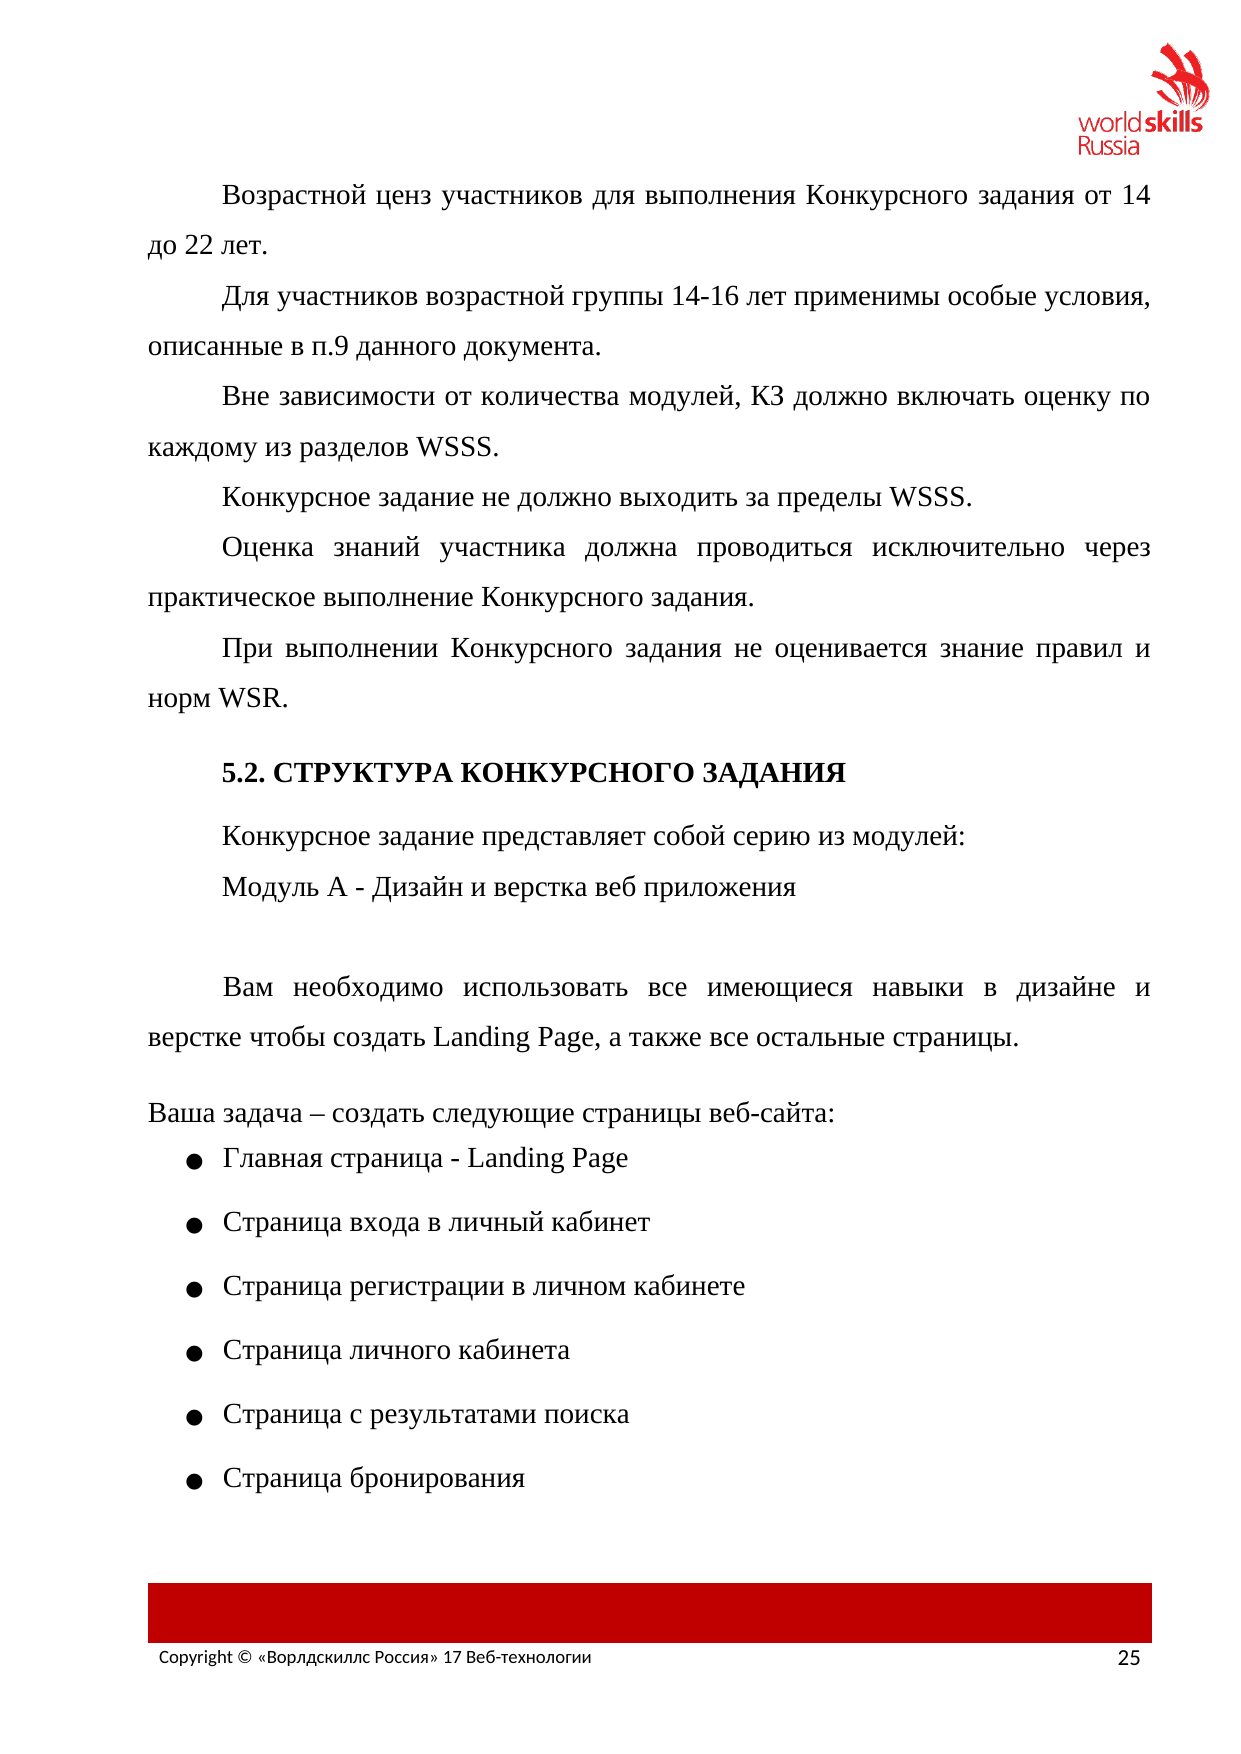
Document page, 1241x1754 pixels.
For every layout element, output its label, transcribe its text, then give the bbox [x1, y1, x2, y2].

text Вам необходимо использовать все имеющиеся навыки в дизайне и верстке чтобы создать Landing Page, а также все остальные страницы. [148, 969, 1152, 1053]
text 5.2. СТРУКТУРА КОНКУРСНОГО ЗАДАНИЯ [148, 756, 1152, 789]
text Возрастной ценз участников для выполнения Конкурсного задания от 14 до 22 лет. [148, 177, 1152, 261]
text При выполнении Конкурсного задания не оценивается знание правил и норм WSR. [148, 630, 1152, 714]
picture [1078, 42, 1235, 155]
list Страница бронирования [185, 1457, 1152, 1500]
text Модуль А - Дизайн и верстка веб приложения [148, 869, 1152, 902]
text Ваша задача – создать следующие страницы веб-сайта: [148, 1095, 1152, 1128]
list Страница с результатами поиска [185, 1393, 1152, 1436]
text Конкурсное задание не должно выходить за пределы WSSS. [148, 479, 1152, 512]
text Конкурсное задание представляет собой серию из модулей: [148, 818, 1152, 852]
list Страница входа в личный кабинет [185, 1201, 1152, 1243]
list Главная страница - Landing Page [185, 1137, 1152, 1179]
text Оценка знаний участника должна проводиться исключительно через практическое выполнение Конкурсного задания. [148, 529, 1152, 613]
list Страница личного кабинета [185, 1329, 1152, 1372]
list Страница регистрации в личном кабинете [185, 1265, 1152, 1308]
text Вне зависимости от количества модулей, КЗ должно включать оценку по каждому из разделов WSSS. [148, 378, 1152, 462]
text Для участников возрастной группы 14-16 лет применимы особые условия, описанные в п.9 данного документа. [148, 278, 1152, 362]
